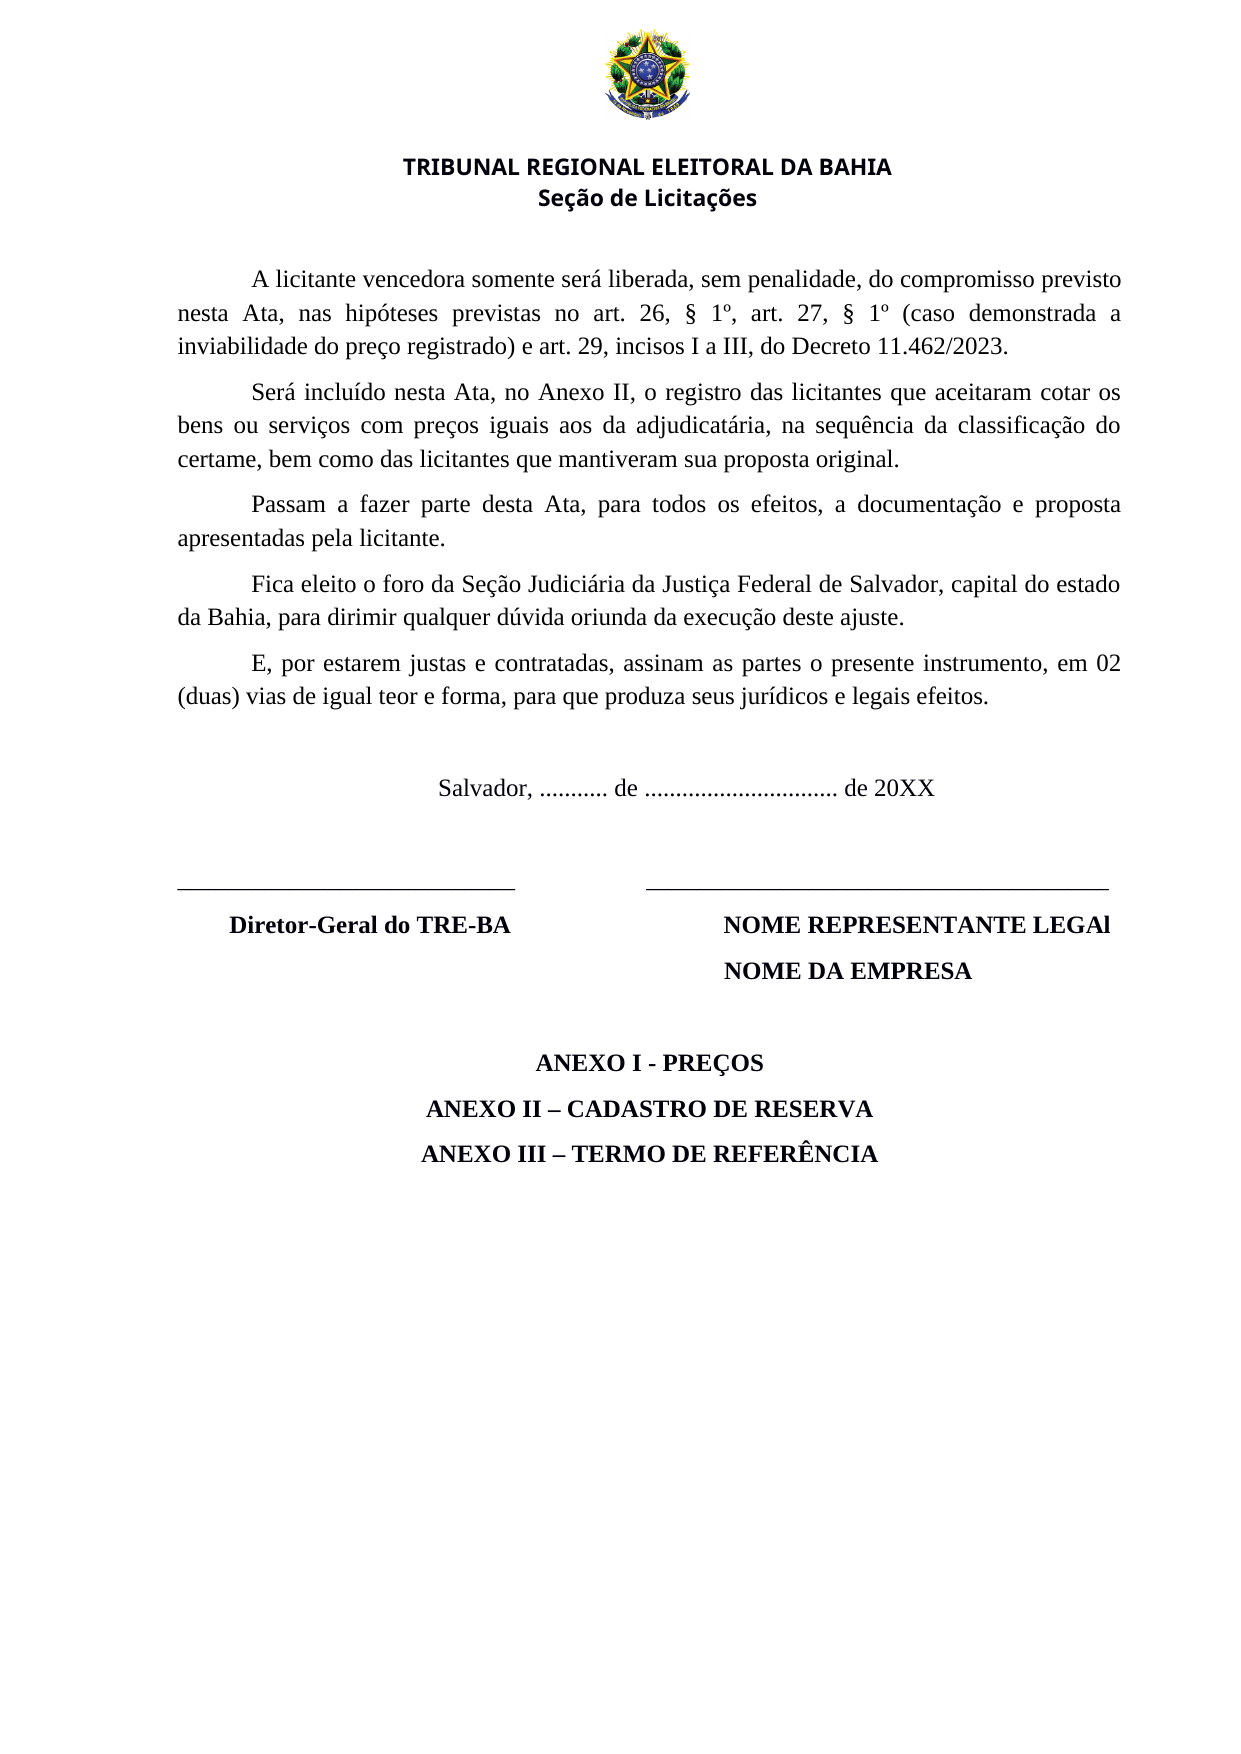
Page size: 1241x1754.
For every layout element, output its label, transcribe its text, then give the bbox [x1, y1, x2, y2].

text NOME DA EMPRESA [177, 953, 1119, 986]
text ANEXO III – TERMO DE REFERÊNCIA [177, 1136, 1122, 1169]
text Fica eleito o foro da Seção Judiciária da Justiça Federal de Salvador, capital do estado da Bahia, para dirimir qualquer dúvida oriunda da execução deste ajuste. [177, 565, 1122, 632]
text A licitante vencedora somente será liberada, sem penalidade, do compromisso previsto nesta Ata, nas hipóteses previstas no art. 26, § 1º, art. 27, § 1º (caso demonstrada a inviabilidade do preço registrado) e art. 29, incisos I a III, do Decreto 11.462/2023. [177, 261, 1122, 361]
text ANEXO II – CADASTRO DE RESERVA [177, 1090, 1122, 1124]
text Salvador, ........... de ............................... de 20XX [177, 769, 1122, 803]
text ANEXO I - PREÇOS [177, 1044, 1122, 1078]
text Será incluído nesta Ata, no Anexo II, o registro das licitantes que aceitaram cotar os bens ou serviços com preços iguais aos da adjudicatária, na sequência da classificação do certame, bem como das licitantes que mantiveram sua proposta original. [177, 374, 1122, 474]
text ___________________________ _____________________________________ [177, 861, 1122, 894]
text Passam a fazer parte desta Ata, para todos os efeitos, a documentação e proposta apresentadas pela licitante. [177, 486, 1122, 553]
text Diretor-Geral do TRE-BA NOME REPRESENTANTE LEGAl [177, 907, 1119, 940]
text E, por estarem justas e contratadas, assinam as partes o presente instrumento, em 02 (duas) vias de igual teor e forma, para que produza seus jurídicos e legais efeitos. [177, 644, 1122, 711]
